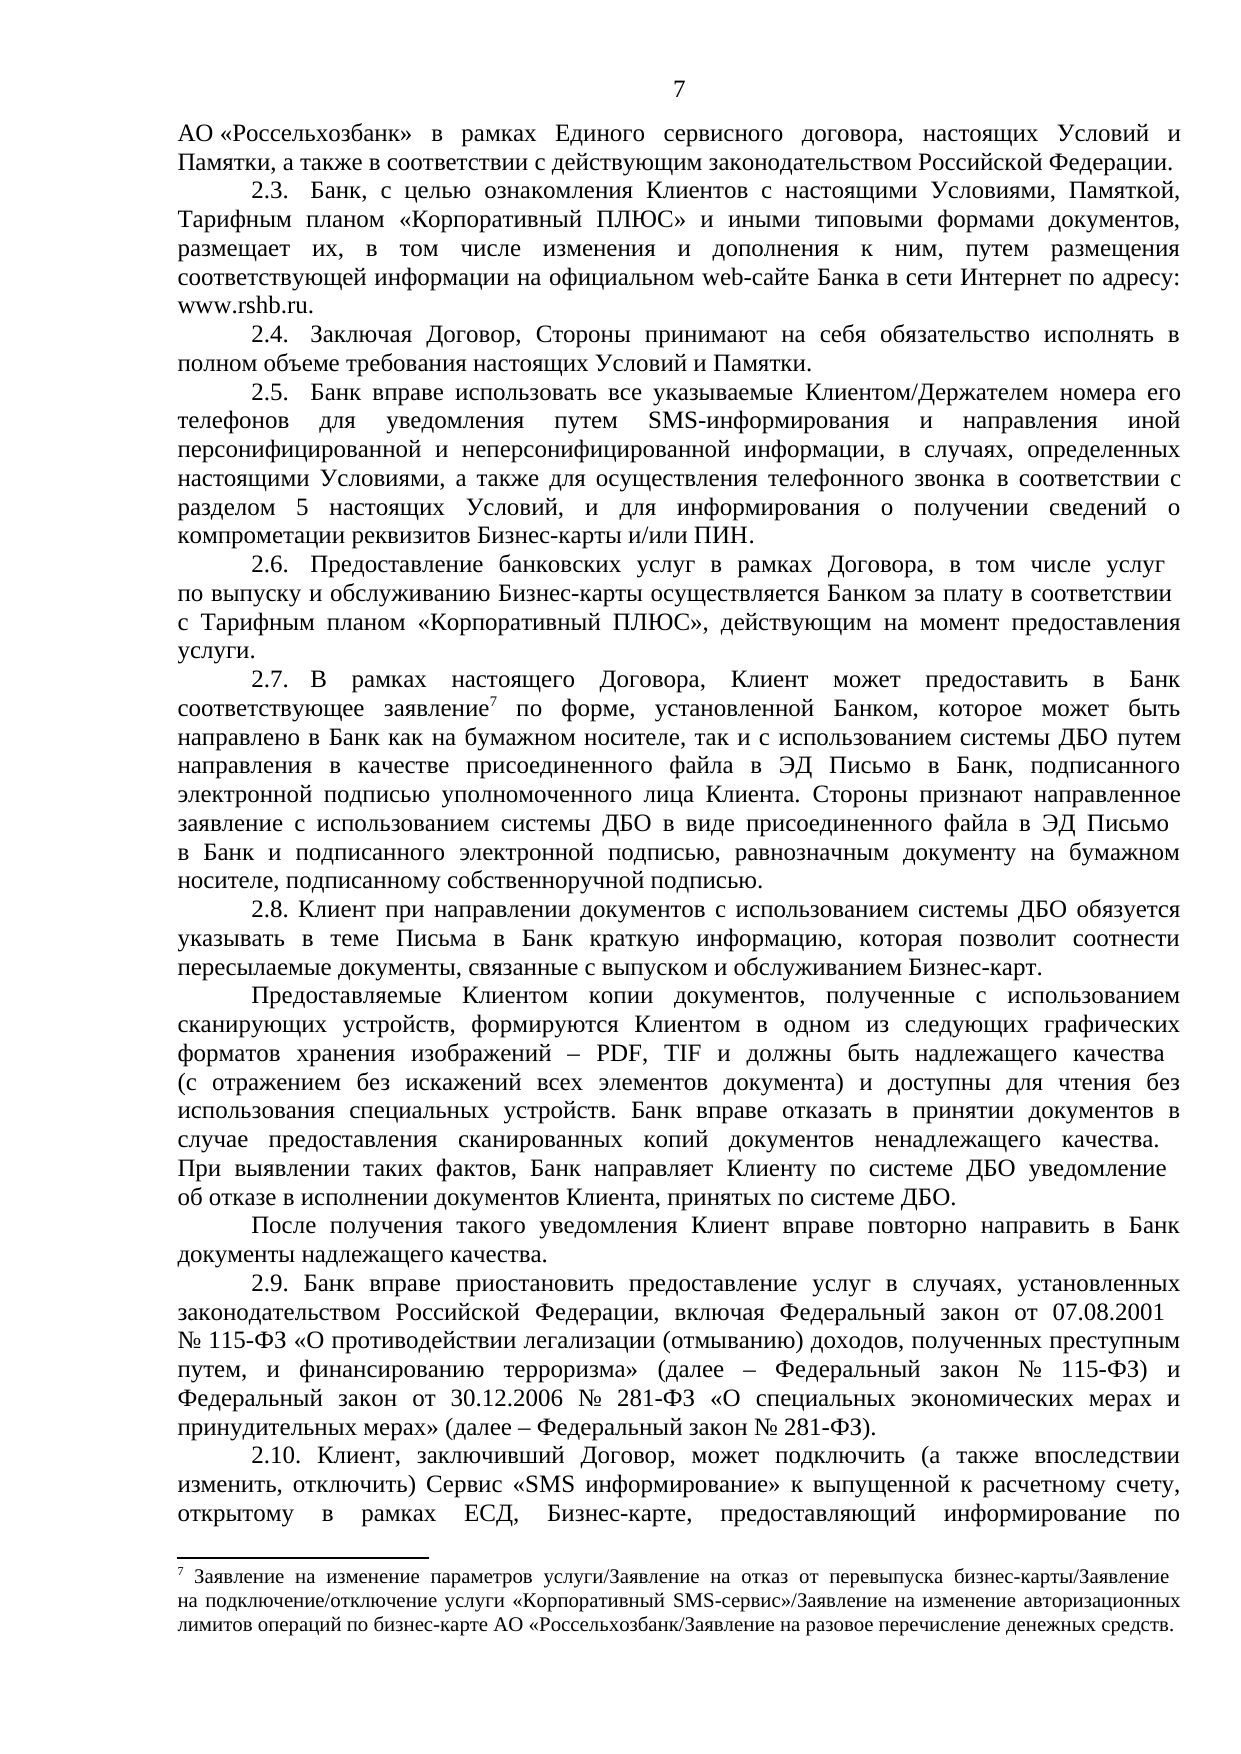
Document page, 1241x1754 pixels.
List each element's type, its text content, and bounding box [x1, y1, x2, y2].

list Банк вправе использовать все указываемые Клиентом/Держателем номера его телефонов для уведомления путем SMS-информирования и направления иной персонифицированной и неперсонифицированной информации, в случаях, определенных настоящими Условиями, а также для осуществления телефонного звонка в соответствии с разделом 5 настоящих Условий, и для информирования о получении сведений о компрометации реквизитов Бизнес-карты и/или ПИН. [177, 377, 1181, 549]
list Заключая Договор, Стороны принимают на себя обязательство исполнять в полном объеме требования настоящих Условий и Памятки. [177, 319, 1181, 377]
text После получения такого уведомления Клиент вправе повторно направить в Банк документы надлежащего качества. [177, 1211, 1181, 1268]
text 2.9. Банк вправе приостановить предоставление услуг в случаях, установленных законодательством Российской Федерации, включая Федеральный закон от 07.08.2001 № 115-ФЗ «О противодействии легализации (отмыванию) доходов, полученных преступным путем, и финансированию терроризма» (далее – Федеральный закон № 115-ФЗ) и Федеральный закон от 30.12.2006 № 281-ФЗ «О специальных экономических мерах и принудительных мерах» (далее – Федеральный закон № 281-ФЗ). [177, 1268, 1181, 1441]
text 2.8. Клиент при направлении документов с использованием системы ДБО обязуется указывать в теме Письма в Банк краткую информацию, которая позволит соотнести пересылаемые документы, связанные с выпуском и обслуживанием Бизнес-карт. [177, 894, 1181, 981]
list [177, 118, 1181, 176]
list Предоставление банковских услуг в рамках Договора, в том числе услуг по выпуску и обслуживанию Бизнес-карты осуществляется Банком за плату в соответствии с Тарифным планом «Корпоративный ПЛЮС», действующим на момент предоставления услуги. [177, 549, 1181, 664]
list Банк, с целью ознакомления Клиентов с настоящими Условиями, Памяткой, Тарифным планом «Корпоративный ПЛЮС» и иными типовыми формами документов, размещает их, в том числе изменения и дополнения к ним, путем размещения соответствующей информации на официальном web-сайте Банка в сети Интернет по адресу: www.rshb.ru. [177, 176, 1181, 319]
list В рамках настоящего Договора, Клиент может предоставить в Банк соответствующее заявление по форме, установленной Банком, которое может быть направлено в Банк как на бумажном носителе, так и с использованием системы ДБО путем направления в качестве присоединенного файла в ЭД Письмо в Банк, подписанного электронной подписью уполномоченного лица Клиента. Стороны признают направленное заявление с использованием системы ДБО в виде присоединенного файла в ЭД Письмо в Банк и подписанного электронной подписью, равнозначным документу на бумажном носителе, подписанному собственноручной подписью. [177, 664, 1181, 894]
text Предоставляемые Клиентом копии документов, полученные с использованием сканирующих устройств, формируются Клиентом в одном из следующих графических форматов хранения изображений – PDF, TIF и должны быть надлежащего качества (с отражением без искажений всех элементов документа) и доступны для чтения без использования специальных устройств. Банк вправе отказать в принятии документов в случае предоставления сканированных копий документов ненадлежащего качества. При выявлении таких фактов, Банк направляет Клиенту по системе ДБО уведомление об отказе в исполнении документов Клиента, принятых по системе ДБО. [177, 981, 1181, 1211]
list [177, 1441, 1181, 1527]
